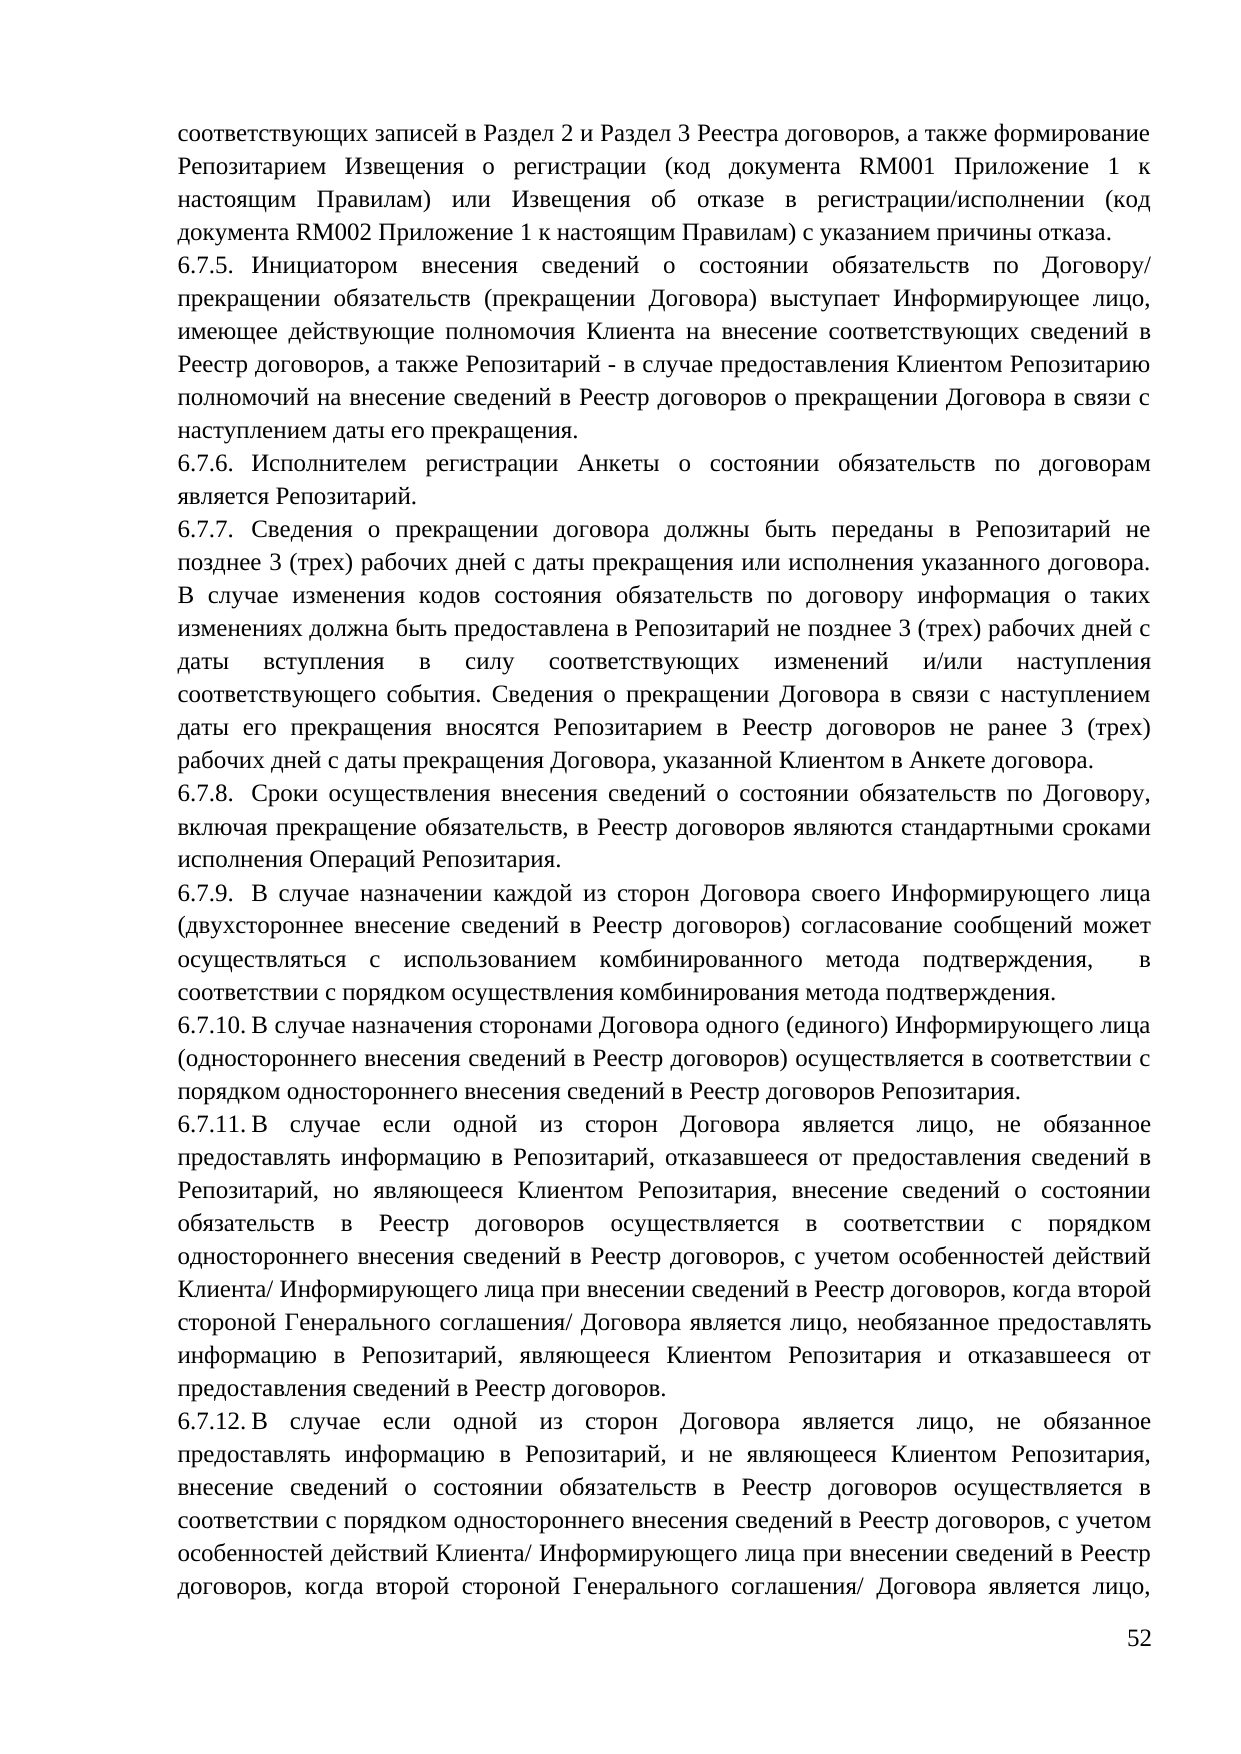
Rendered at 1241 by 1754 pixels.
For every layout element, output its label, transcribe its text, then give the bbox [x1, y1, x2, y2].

list Сведения о прекращении договора должны быть переданы в Репозитарий не позднее 3 (трех) рабочих дней с даты прекращения или исполнения указанного договора. В случае изменения кодов состояния обязательств по договору информация о таких изменениях должна быть предоставлена в Репозитарий не позднее 3 (трех) рабочих дней с даты вступления в силу соответствующих изменений и/или наступления соответствующего события. Сведения о прекращении Договора в связи с наступлением даты его прекращения вносятся Репозитарием в Реестр договоров не ранее 3 (трех) рабочих дней с даты прекращения Договора, указанной Клиентом в Анкете договора. [177, 514, 1152, 774]
list В случае назначении каждой из сторон Договора своего Информирующего лица (двухстороннее внесение сведений в Реестр договоров) согласование сообщений может осуществляться с использованием комбинированного метода подтверждения, в соответствии с порядком осуществления комбинирования метода подтверждения. [177, 878, 1152, 1005]
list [177, 1406, 1152, 1600]
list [177, 118, 1152, 246]
list В случае назначения сторонами Договора одного (единого) Информирующего лица (одностороннего внесения сведений в Реестр договоров) осуществляется в соответствии с порядком одностороннего внесения сведений в Реестр договоров Репозитария. [177, 1010, 1152, 1104]
list Сроки осуществления внесения сведений о состоянии обязательств по Договору, включая прекращение обязательств, в Реестр договоров являются стандартными сроками исполнения Операций Репозитария. [177, 778, 1152, 873]
list В случае если одной из сторон Договора является лицо, не обязанное предоставлять информацию в Репозитарий, отказавшееся от предоставления сведений в Репозитарий, но являющееся Клиентом Репозитария, внесение сведений о состоянии обязательств в Реестр договоров осуществляется в соответствии с порядком одностороннего внесения сведений в Реестр договоров, с учетом особенностей действий Клиента/ Информирующего лица при внесении сведений в Реестр договоров, когда второй стороной Генерального соглашения/ Договора является лицо, необязанное предоставлять информацию в Репозитарий, являющееся Клиентом Репозитария и отказавшееся от предоставления сведений в Реестр договоров. [177, 1109, 1152, 1402]
list Инициатором внесения сведений о состоянии обязательств по Договору/ прекращении обязательств (прекращении Договора) выступает Информирующее лицо, имеющее действующие полномочия Клиента на внесение соответствующих сведений в Реестр договоров, а также Репозитарий - в случае предоставления Клиентом Репозитарию полномочий на внесение сведений в Реестр договоров о прекращении Договора в связи с наступлением даты его прекращения. [177, 250, 1152, 444]
list Исполнителем регистрации Анкеты о состоянии обязательств по договорам является Репозитарий. [177, 448, 1152, 510]
